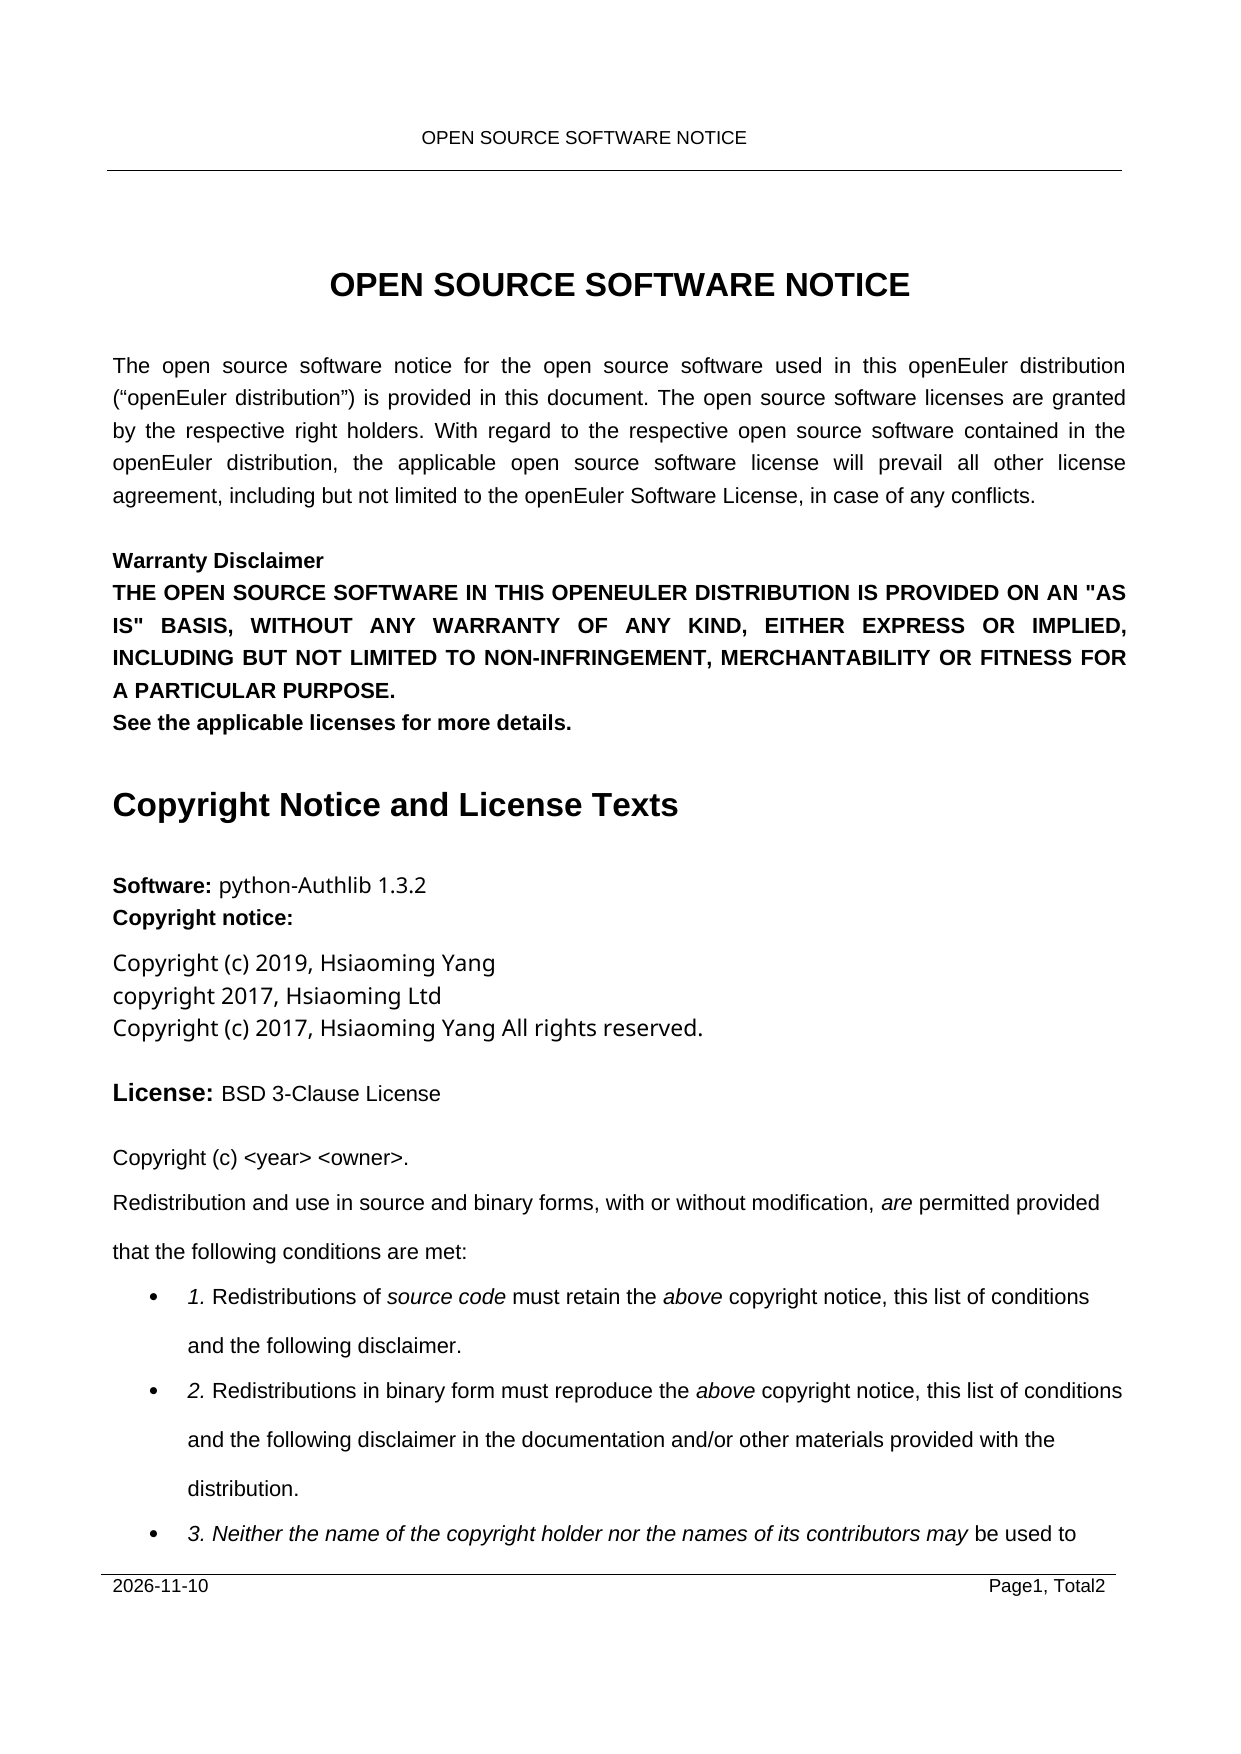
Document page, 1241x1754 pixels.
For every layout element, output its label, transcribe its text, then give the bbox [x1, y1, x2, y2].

text License: BSD 3-Clause License [112, 1077, 1128, 1109]
list 2. Redistributions in binary form must reproduce the above copyright notice, this list of conditions and the following disclaimer in the documentation and/or other materials provided with the distribution. [150, 1374, 1128, 1504]
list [150, 1517, 1128, 1549]
title Software: python-Authlib 1.3.2 [112, 869, 1128, 901]
list 1. Redistributions of source code must retain the above copyright notice, this list of conditions and the following disclaimer. [150, 1281, 1128, 1362]
text THE OPEN SOURCE SOFTWARE IN THIS OPENEULER DISTRIBUTION IS PROVIDED ON AN "AS IS" BASIS, WITHOUT ANY WARRANTY OF ANY KIND, EITHER EXPRESS OR IMPLIED, INCLUDING BUT NOT LIMITED TO NON-INFRINGEMENT, MERCHANTABILITY OR FITNESS FOR A PARTICULAR PURPOSE. See the applicable licenses for more details. [112, 576, 1128, 739]
text Redistribution and use in source and binary forms, with or without modification, are permitted provided that the following conditions are met: [112, 1187, 1128, 1268]
text Copyright (c) <year> <owner>. [112, 1142, 1128, 1174]
text Copyright Notice and License Texts [112, 771, 1128, 836]
text Copyright (c) 2019, Hsiaoming Yang copyright 2017, Hsiaoming Ltd Copyright (c) 2017, Hsiaoming Yang All rights reserved. [112, 947, 1128, 1077]
text The open source software notice for the open source software used in this openEuler distribution (“openEuler distribution”) is provided in this document. The open source software licenses are granted by the respective right holders. With regard to the respective open source software contained in the openEuler distribution, the applicable open source software license will prevail all other license agreement, including but not limited to the openEuler Software License, in case of any conflicts. [112, 349, 1128, 511]
text Copyright notice: [112, 901, 1128, 934]
text OPEN SOURCE SOFTWARE NOTICE [112, 251, 1128, 316]
text Warranty Disclaimer [112, 544, 1128, 576]
